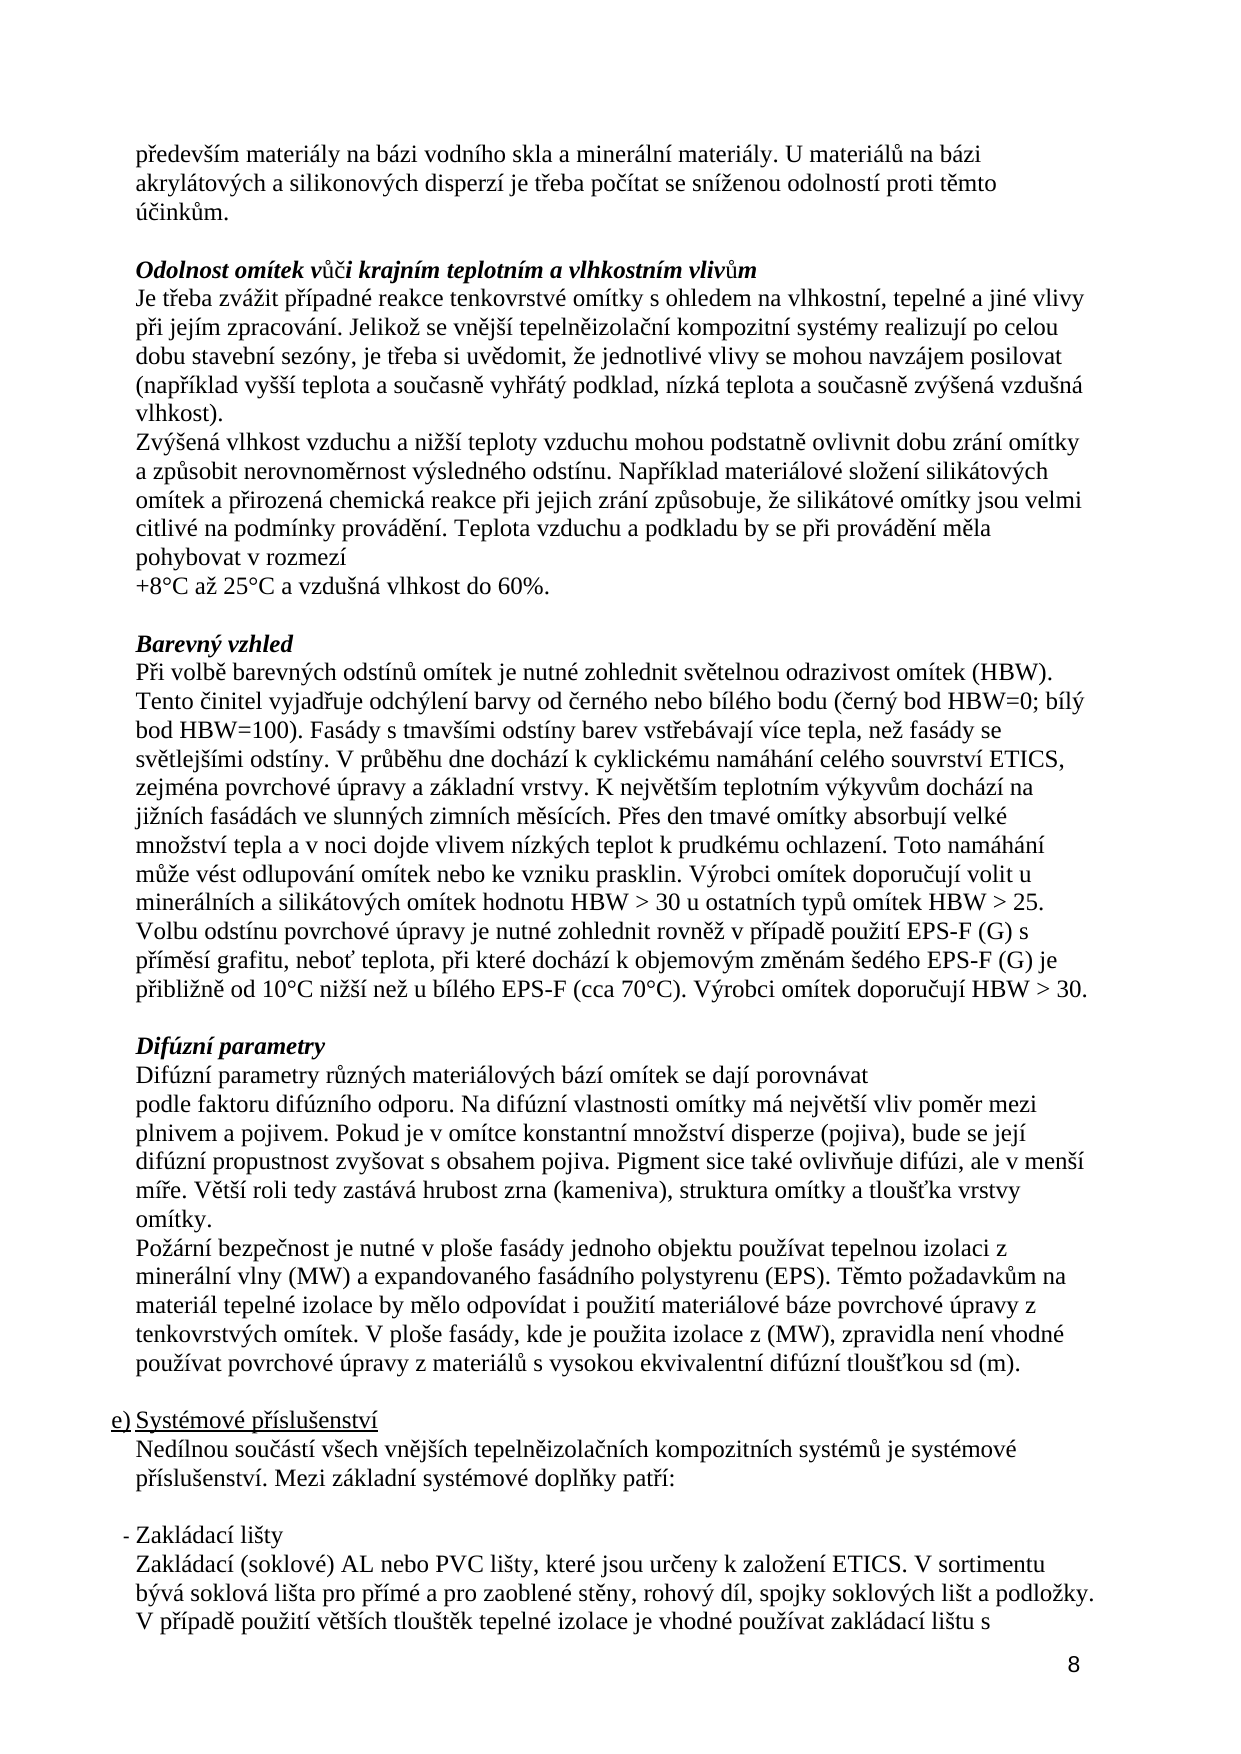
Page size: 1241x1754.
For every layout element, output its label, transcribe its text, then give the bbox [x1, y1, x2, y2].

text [135, 139, 1096, 226]
text podle faktoru difúzního odporu. Na difúzní vlastnosti omítky má největší vliv poměr mezi plnivem a pojivem. Pokud je v omítce konstantní množství disperze (pojiva), bude se její difúzní propustnost zvyšovat s obsahem pojiva. Pigment sice také ovlivňuje difúzi, ale v menší míře. Větší roli tedy zastává hrubost zrna (kameniva), struktura omítky a tloušťka vrstvy omítky. [135, 1089, 1096, 1233]
list Systémové příslušenství [111, 1405, 1096, 1434]
subtitle Odolnost omítek vůči krajním teplotním a vlhkostním vlivům [135, 255, 1096, 283]
text Požární bezpečnost je nutné v ploše fasády jednoho objektu používat tepelnou izolaci z minerální vlny (MW) a expandovaného fasádního polystyrenu (EPS). Těmto požadavkům na materiál tepelné izolace by mělo odpovídat i použití materiálové báze povrchové úpravy z tenkovrstvých omítek. V ploše fasády, kde je použita izolace z (MW), zpravidla není vhodné používat povrchové úpravy z materiálů s vysokou ekvivalentní difúzní tloušťkou sd (m). [135, 1233, 1096, 1376]
subtitle Barevný vzhled [135, 629, 1096, 657]
text Je třeba zvážit případné reakce tenkovrstvé omítky s ohledem na vlhkostní, tepelné a jiné vlivy při jejím zpracování. Jelikož se vnější tepelněizolační kompozitní systémy realizují po celou dobu stavební sezóny, je třeba si uvědomit, že jednotlivé vlivy se mohou navzájem posilovat (například vyšší teplota a současně vyhřátý podklad, nízká teplota a současně zvýšená vzdušná vlhkost). [135, 283, 1096, 427]
text Zvýšená vlhkost vzduchu a nižší teploty vzduchu mohou podstatně ovlivnit dobu zrání omítky a způsobit nerovnoměrnost výsledného odstínu. Například materiálové složení silikátových omítek a přirozená chemická reakce při jejich zrání způsobuje, že silikátové omítky jsou velmi citlivé na podmínky provádění. Teplota vzduchu a podkladu by se při provádění měla pohybovat v rozmezí [135, 427, 1096, 571]
list Zakládací lišty [123, 1520, 1096, 1549]
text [135, 1549, 1096, 1635]
subtitle Difúzní parametry [135, 1031, 1096, 1060]
text Difúzní parametry různých materiálových bází omítek se dají porovnávat [135, 1060, 1096, 1089]
text +8°C až 25°C a vzdušná vlhkost do 60%. [135, 571, 1096, 600]
text Nedílnou součástí všech vnějších tepelněizolačních kompozitních systémů je systémové příslušenství. Mezi základní systémové doplňky patří: [135, 1434, 1096, 1491]
text Při volbě barevných odstínů omítek je nutné zohlednit světelnou odrazivost omítek (HBW). Tento činitel vyjadřuje odchýlení barvy od černého nebo bílého bodu (černý bod HBW=0; bílý bod HBW=100). Fasády s tmavšími odstíny barev vstřebávají více tepla, než fasády se světlejšími odstíny. V průběhu dne dochází k cyklickému namáhání celého souvrství ETICS, zejména povrchové úpravy a základní vrstvy. K největším teplotním výkyvům dochází na jižních fasádách ve slunných zimních měsících. Přes den tmavé omítky absorbují velké množství tepla a v noci dojde vlivem nízkých teplot k prudkému ochlazení. Toto namáhání může vést odlupování omítek nebo ke vzniku prasklin. Výrobci omítek doporučují volit u minerálních a silikátových omítek hodnotu HBW > 30 u ostatních typů omítek HBW > 25. Volbu odstínu povrchové úpravy je nutné zohlednit rovněž v případě použití EPS-F (G) s příměsí grafitu, neboť teplota, při které dochází k objemovým změnám šedého EPS-F (G) je přibližně od 10°C nižší než u bílého EPS-F (cca 70°C). Výrobci omítek doporučují HBW > 30. [135, 657, 1096, 1002]
